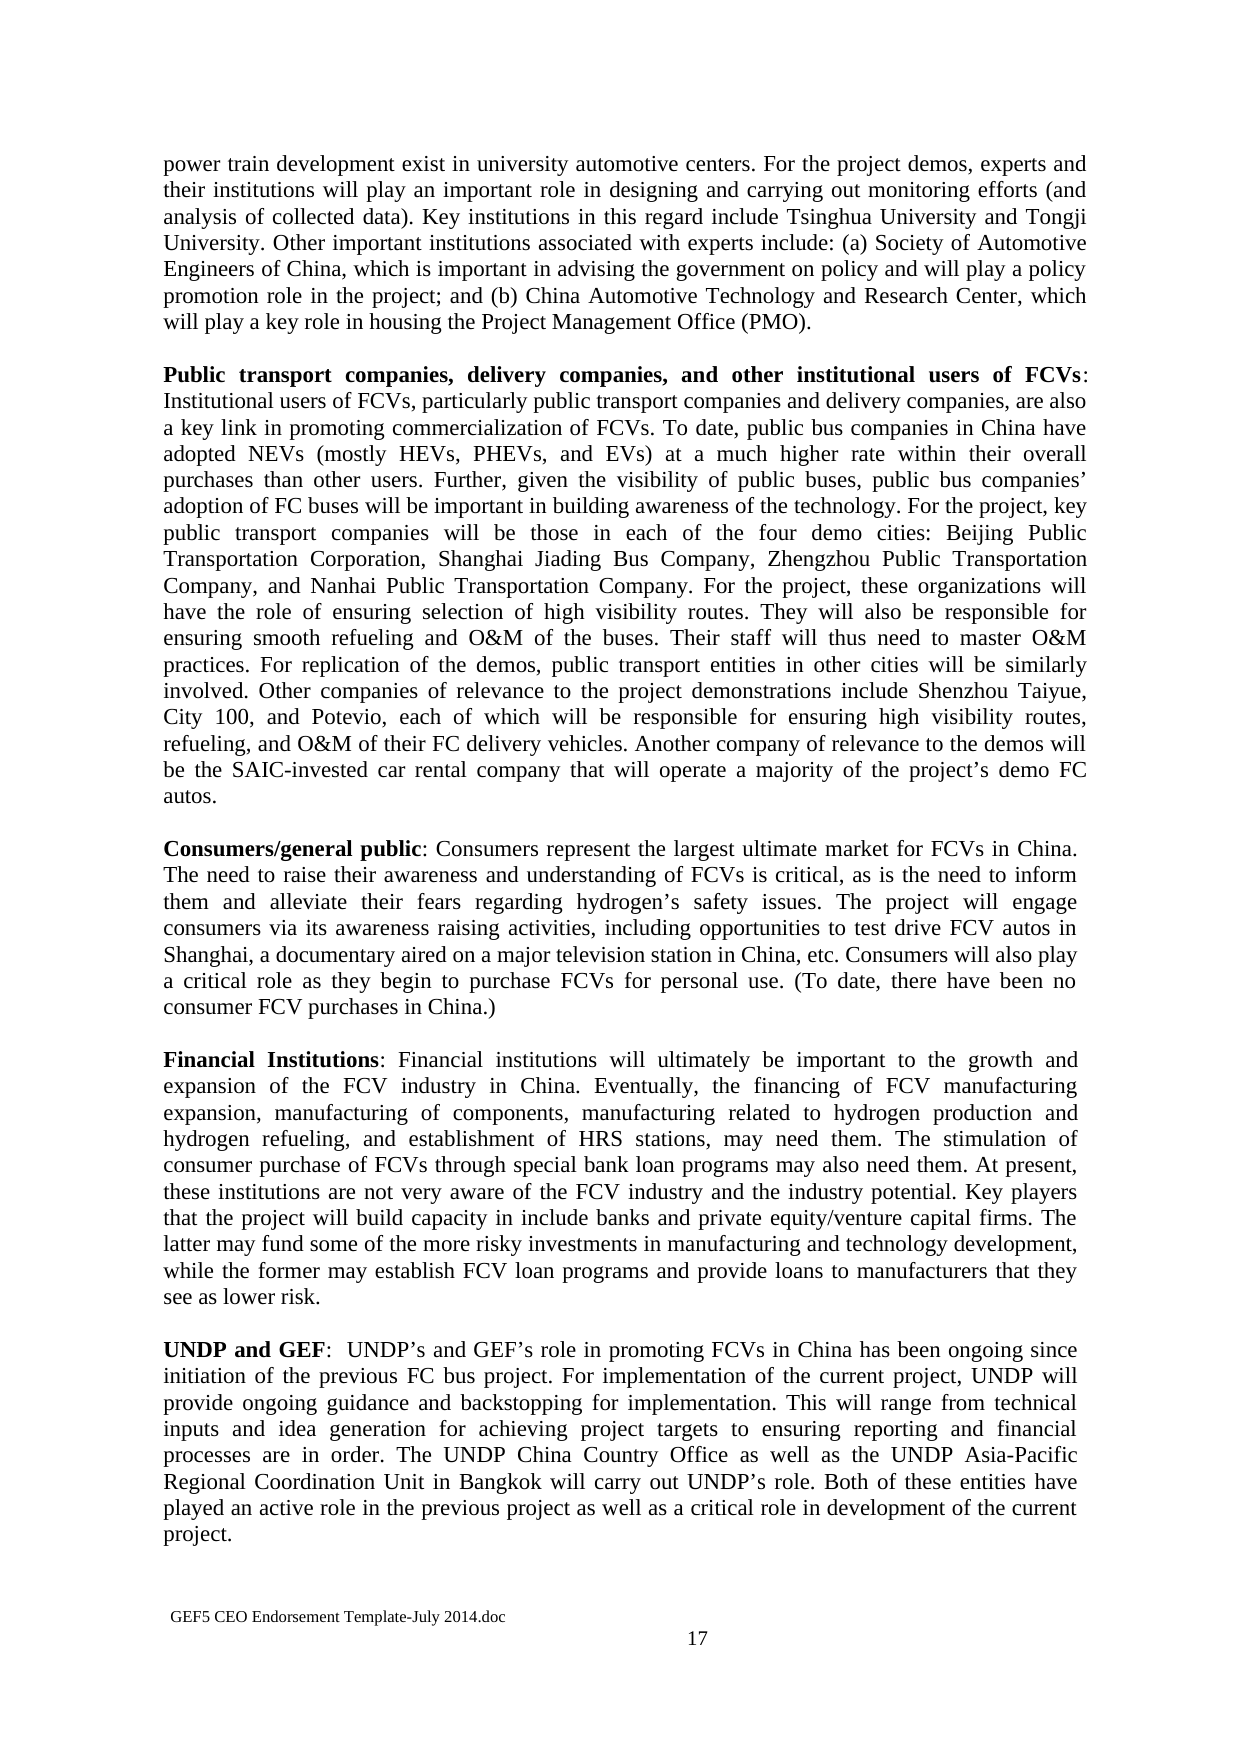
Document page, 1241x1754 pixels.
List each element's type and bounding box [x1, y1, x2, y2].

table_header [152, 150, 1090, 1547]
